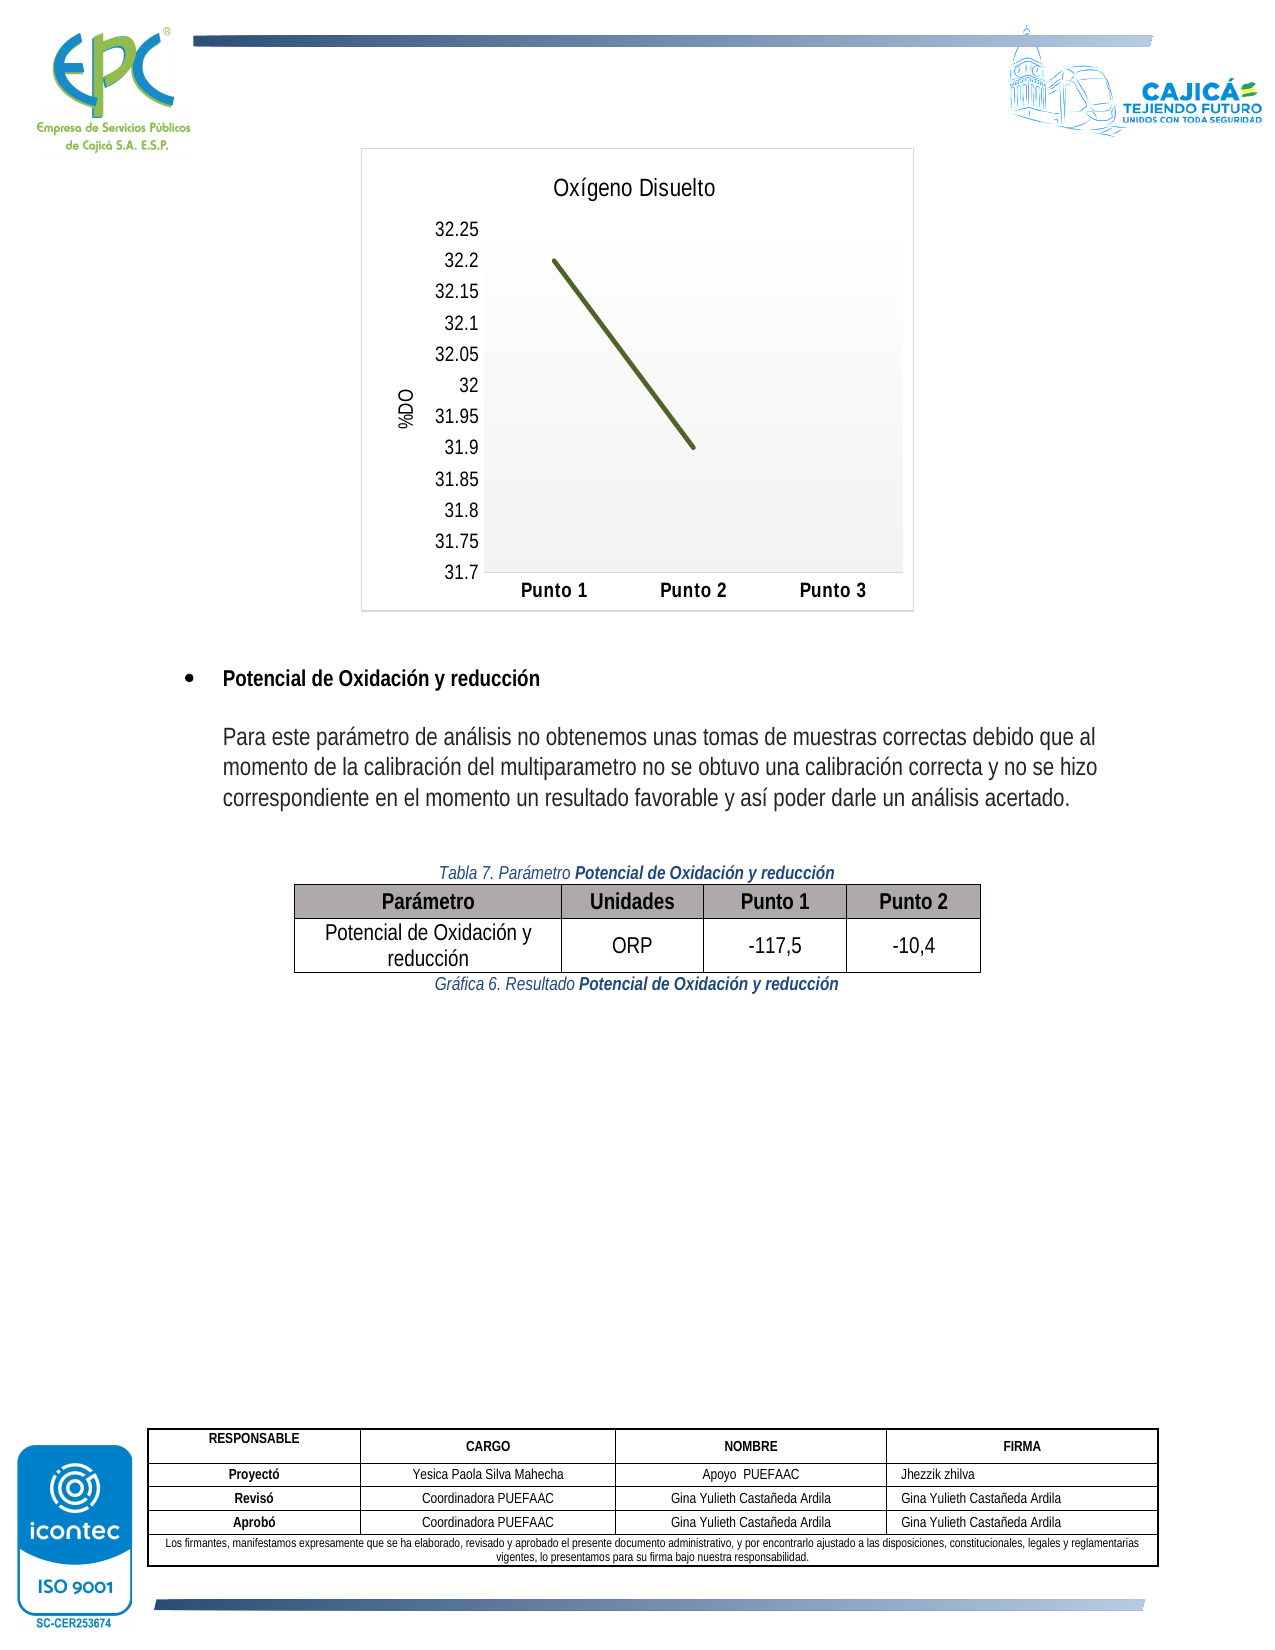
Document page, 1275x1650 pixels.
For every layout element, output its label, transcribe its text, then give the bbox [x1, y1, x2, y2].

list Potencial de Oxidación y reducción [185, 664, 1127, 691]
table_cell -10,4 [847, 919, 980, 972]
table_header Unidades [562, 885, 703, 918]
table_header Punto 1 [704, 885, 846, 918]
list Para este parámetro de análisis no obtenemos unas tomas de muestras correctas debido que al momento de la calibración del multiparametro no se obtuvo una calibración correcta y no se hizo correspondiente en el momento un resultado favorable y así poder darle un análisis acertado. [223, 721, 1127, 812]
table_header Parámetro [295, 885, 561, 918]
table_cell Potencial de Oxidación y reducción [295, 919, 561, 972]
table_cell ORP [562, 919, 703, 972]
picture [17, 1445, 133, 1629]
text Tabla 7. Parámetro Potencial de Oxidación y reducción [148, 862, 1127, 883]
text Gráfica 6. Resultado Potencial de Oxidación y reducción [148, 973, 1127, 994]
picture [1005, 25, 1263, 138]
table_header Punto 2 [847, 885, 980, 918]
table_cell -117,5 [704, 919, 846, 972]
picture [33, 25, 194, 156]
